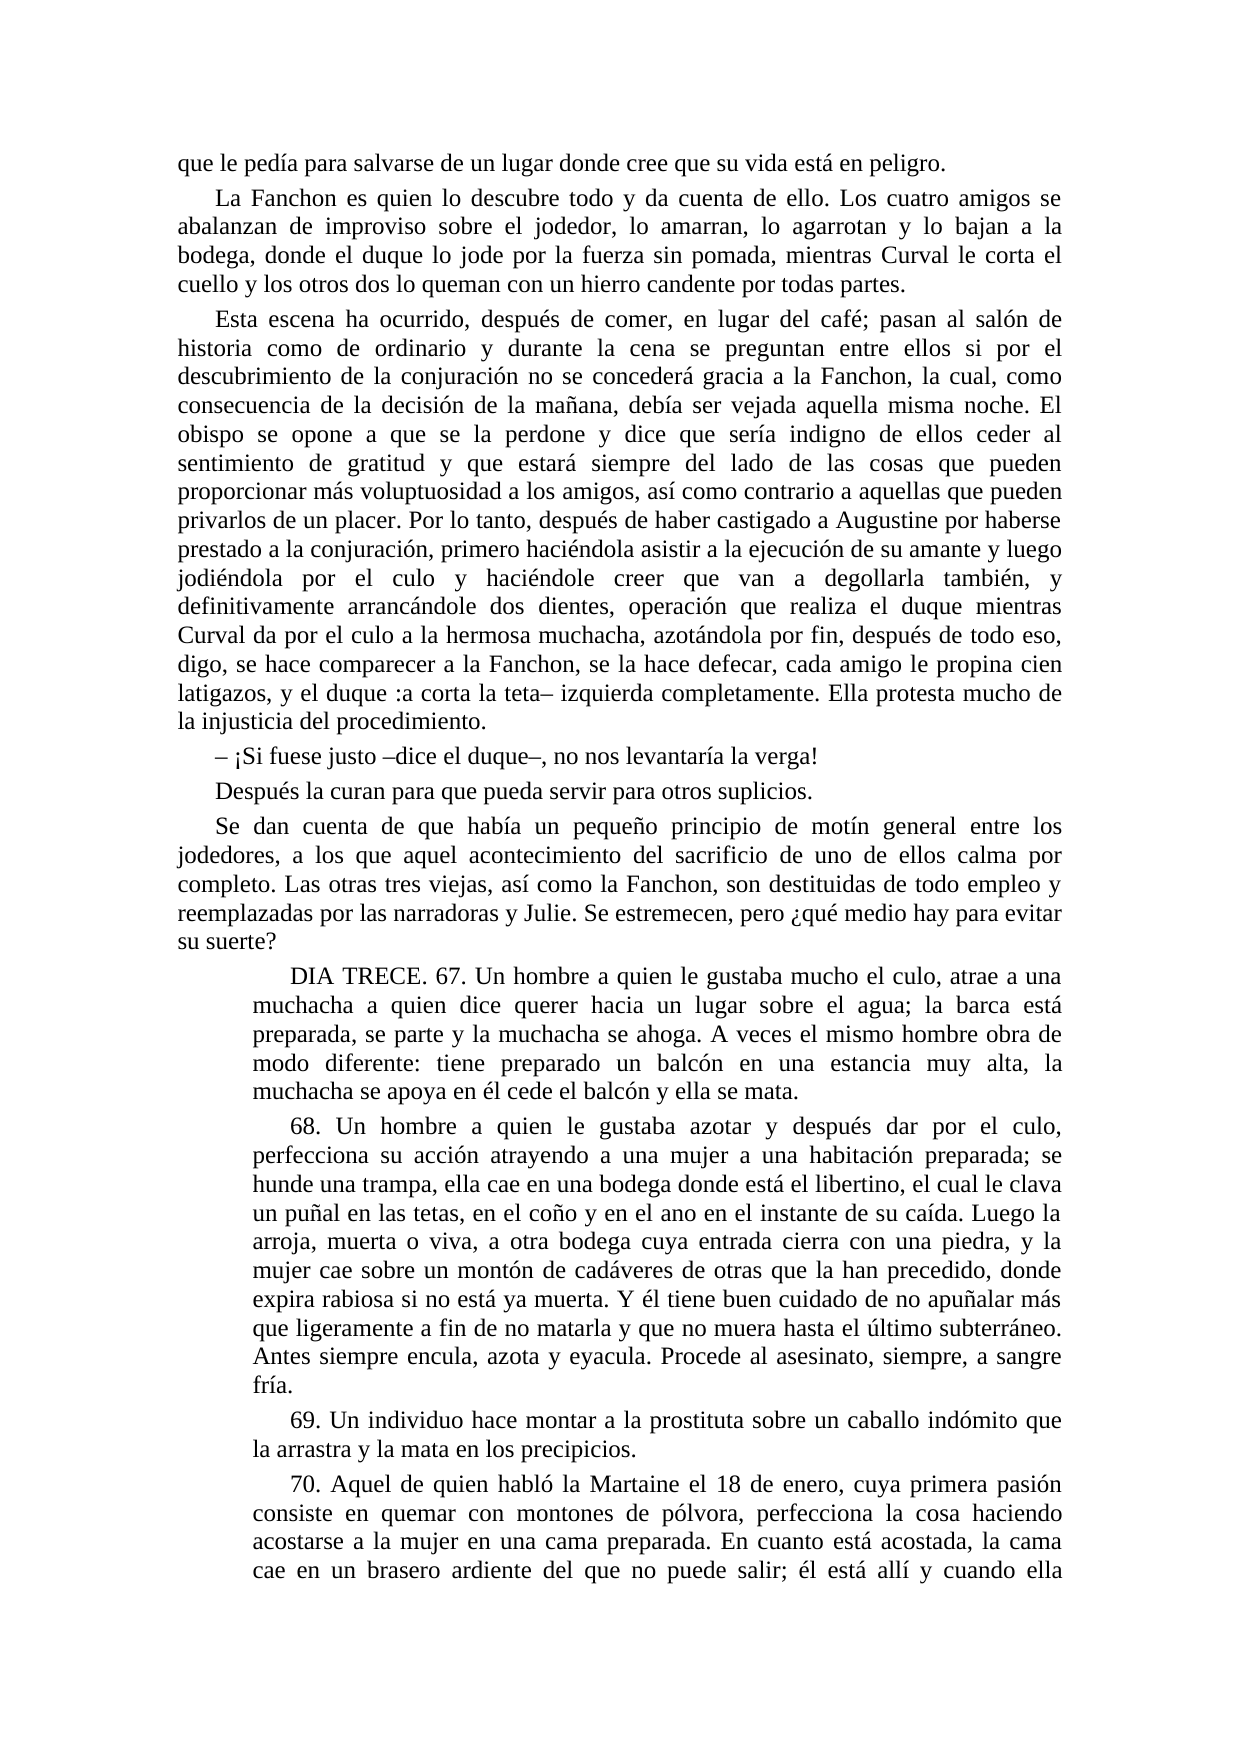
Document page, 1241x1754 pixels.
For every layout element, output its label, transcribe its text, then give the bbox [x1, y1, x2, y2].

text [177, 148, 1063, 176]
text Después la curan para que pueda servir para otros suplicios. [177, 776, 1063, 805]
text 69. Un individuo hace montar a la prostituta sobre un caballo indómito que la arrastra y la mata en los precipicios. [252, 1405, 1063, 1463]
text 68. Un hombre a quien le gustaba azotar y después dar por el culo, perfecciona su acción atrayendo a una mujer a una habitación preparada; se hunde una trampa, ella cae en una bodega donde está el libertino, el cual le clava un puñal en las tetas, en el coño y en el ano en el instante de su caída. Luego la arroja, muerta o viva, a otra bodega cuya entrada cierra con una piedra, y la mujer cae sobre un montón de cadáveres de otras que la han precedido, donde expira rabiosa si no está ya muerta. Y él tiene buen cuidado de no apuñalar más que ligeramente a fin de no matarla y que no muera hasta el último subterráneo. Antes siempre encula, azota y eyacula. Procede al asesinato, siempre, a sangre fría. [252, 1111, 1063, 1399]
text Esta escena ha ocurrido, después de comer, en lugar del café; pasan al salón de historia como de ordinario y durante la cena se preguntan entre ellos si por el descubrimiento de la conjuración no se concederá gracia a la Fanchon, la cual, como consecuencia de la decisión de la mañana, debía ser vejada aquella misma noche. El obispo se opone a que se la perdone y dice que sería indigno de ellos ceder al sentimiento de gratitud y que estará siempre del lado de las cosas que pueden proporcionar más voluptuosidad a los amigos, así como contrario a aquellas que pueden privarlos de un placer. Por lo tanto, después de haber castigado a Augustine por haberse prestado a la conjuración, primero haciéndola asistir a la ejecución de su amante y luego jodiéndola por el culo y haciéndole creer que van a degollarla también, y definitivamente arrancándole dos dientes, operación que realiza el duque mientras Curval da por el culo a la hermosa muchacha, azotándola por fin, después de todo eso, digo, se hace comparecer a la Fanchon, se la hace defecar, cada amigo le propina cien latigazos, y el duque :a corta la teta– izquierda completamente. Ella protesta mucho de la injusticia del procedimiento. [177, 304, 1063, 735]
text Se dan cuenta de que había un pequeño principio de motín general entre los jodedores, a los que aquel acontecimiento del sacrificio de uno de ellos calma por completo. Las otras tres viejas, así como la Fanchon, son destituidas de todo empleo y reemplazadas por las narradoras y Julie. Se estremecen, pero ¿qué medio hay para evitar su suerte? [177, 811, 1063, 955]
text La Fanchon es quien lo descubre todo y da cuenta de ello. Los cuatro amigos se abalanzan de improviso sobre el jodedor, lo amarran, lo agarrotan y lo bajan a la bodega, donde el duque lo jode por la fuerza sin pomada, mientras Curval le corta el cuello y los otros dos lo queman con un hierro candente por todas partes. [177, 183, 1063, 298]
text – ¡Si fuese justo –dice el duque–, no nos levantaría la verga! [177, 741, 1063, 770]
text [252, 1469, 1063, 1584]
text DIA TRECE. 67. Un hombre a quien le gustaba mucho el culo, atrae a una muchacha a quien dice querer hacia un lugar sobre el agua; la barca está preparada, se parte y la muchacha se ahoga. A veces el mismo hombre obra de modo diferente: tiene preparado un balcón en una estancia muy alta, la muchacha se apoya en él cede el balcón y ella se mata. [252, 961, 1063, 1105]
